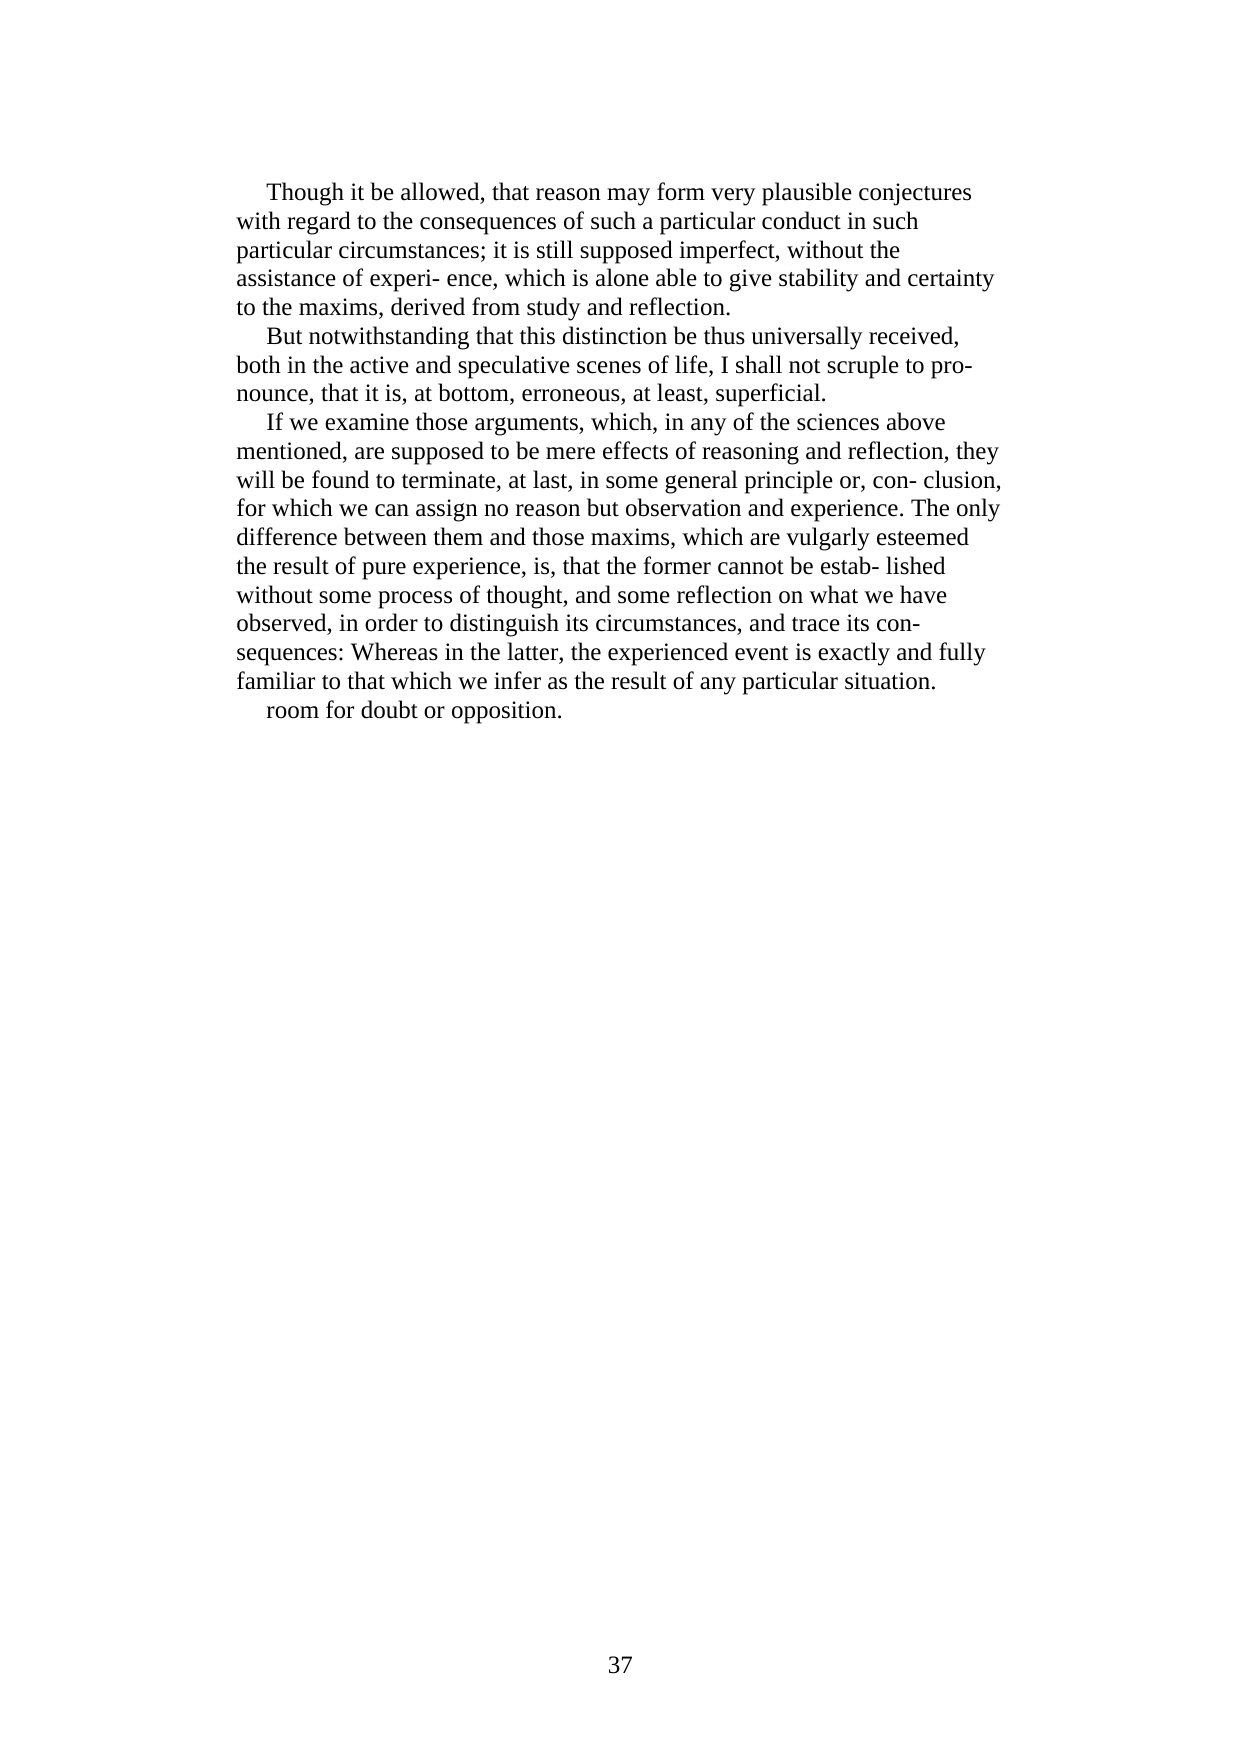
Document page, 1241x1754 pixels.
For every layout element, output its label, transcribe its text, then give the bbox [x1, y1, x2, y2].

text Though it be allowed, that reason may form very plausible conjectures with regard to the consequences of such a particular conduct in such particular circumstances; it is still supposed imperfect, without the assistance of experi- ence, which is alone able to give stability and certainty to the maxims, derived from study and reflection. [236, 177, 1004, 321]
text But notwithstanding that this distinction be thus universally received, both in the active and speculative scenes of life, I shall not scruple to pro- nounce, that it is, at bottom, erroneous, at least, superficial. [236, 321, 1004, 407]
text If we examine those arguments, which, in any of the sciences above mentioned, are supposed to be mere effects of reasoning and reflection, they will be found to terminate, at last, in some general principle or, con- clusion, for which we can assign no reason but observation and experience. The only difference between them and those maxims, which are vulgarly esteemed the result of pure experience, is, that the former cannot be estab- lished without some process of thought, and some reflection on what we have observed, in order to distinguish its circumstances, and trace its con- sequences: Whereas in the latter, the experienced event is exactly and fully familiar to that which we infer as the result of any particular situation. [236, 407, 1004, 695]
text room for doubt or opposition. [236, 695, 1004, 723]
